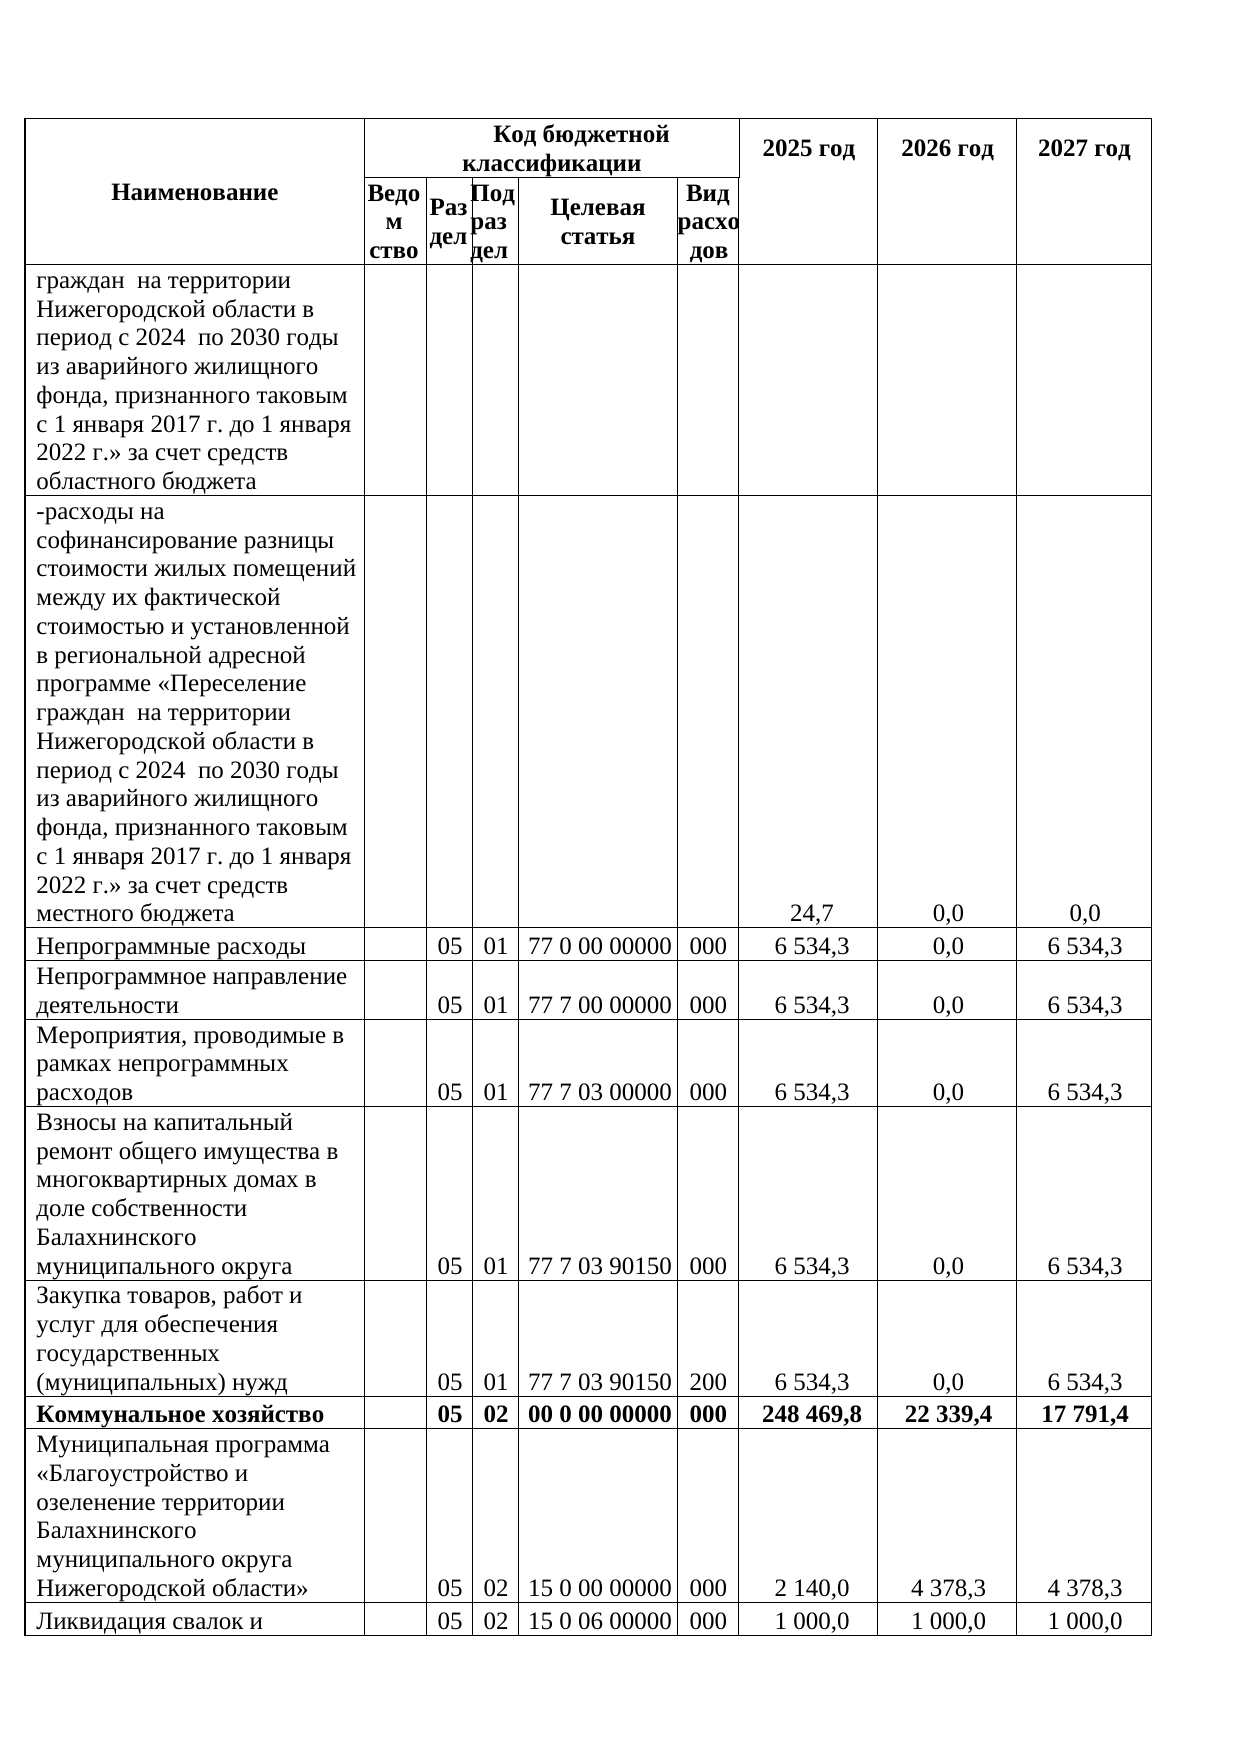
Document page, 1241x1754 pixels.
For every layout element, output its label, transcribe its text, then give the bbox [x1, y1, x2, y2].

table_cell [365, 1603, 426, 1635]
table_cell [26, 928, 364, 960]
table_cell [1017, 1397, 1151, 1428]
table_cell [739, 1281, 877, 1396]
table_header 2026 год [878, 119, 1016, 177]
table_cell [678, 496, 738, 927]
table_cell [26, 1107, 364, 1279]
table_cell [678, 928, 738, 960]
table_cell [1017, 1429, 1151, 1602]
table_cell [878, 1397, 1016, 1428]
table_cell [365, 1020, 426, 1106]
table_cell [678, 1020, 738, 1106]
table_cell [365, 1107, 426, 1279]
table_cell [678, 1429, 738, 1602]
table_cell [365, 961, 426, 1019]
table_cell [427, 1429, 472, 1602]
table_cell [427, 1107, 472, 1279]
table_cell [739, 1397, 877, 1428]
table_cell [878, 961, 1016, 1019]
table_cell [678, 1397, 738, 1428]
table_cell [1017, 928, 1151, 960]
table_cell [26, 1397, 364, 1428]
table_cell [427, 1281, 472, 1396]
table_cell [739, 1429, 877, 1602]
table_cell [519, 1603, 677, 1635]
table_header 2025 год [740, 119, 877, 177]
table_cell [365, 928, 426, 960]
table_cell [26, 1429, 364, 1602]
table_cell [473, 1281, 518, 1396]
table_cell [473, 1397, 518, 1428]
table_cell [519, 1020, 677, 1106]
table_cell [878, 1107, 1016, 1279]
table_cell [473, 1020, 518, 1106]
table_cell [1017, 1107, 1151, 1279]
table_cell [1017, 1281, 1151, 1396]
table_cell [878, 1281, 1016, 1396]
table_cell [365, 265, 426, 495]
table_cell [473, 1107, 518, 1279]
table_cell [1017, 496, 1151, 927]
table_header 2027 год [1017, 119, 1151, 177]
table_cell Целевая статья [519, 178, 677, 264]
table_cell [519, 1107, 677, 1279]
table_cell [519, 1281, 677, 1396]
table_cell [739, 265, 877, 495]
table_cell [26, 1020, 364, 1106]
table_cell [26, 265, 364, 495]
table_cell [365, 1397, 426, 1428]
table_cell [1017, 177, 1151, 264]
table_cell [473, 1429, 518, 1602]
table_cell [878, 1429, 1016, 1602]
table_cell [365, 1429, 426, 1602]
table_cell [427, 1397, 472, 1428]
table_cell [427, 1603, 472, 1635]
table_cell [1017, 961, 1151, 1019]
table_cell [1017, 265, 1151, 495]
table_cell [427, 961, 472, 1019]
table_cell Под раз дел [473, 178, 518, 264]
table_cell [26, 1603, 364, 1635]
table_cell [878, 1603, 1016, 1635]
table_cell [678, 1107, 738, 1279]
table_cell [878, 177, 1016, 264]
table_cell Раз дел [427, 178, 472, 264]
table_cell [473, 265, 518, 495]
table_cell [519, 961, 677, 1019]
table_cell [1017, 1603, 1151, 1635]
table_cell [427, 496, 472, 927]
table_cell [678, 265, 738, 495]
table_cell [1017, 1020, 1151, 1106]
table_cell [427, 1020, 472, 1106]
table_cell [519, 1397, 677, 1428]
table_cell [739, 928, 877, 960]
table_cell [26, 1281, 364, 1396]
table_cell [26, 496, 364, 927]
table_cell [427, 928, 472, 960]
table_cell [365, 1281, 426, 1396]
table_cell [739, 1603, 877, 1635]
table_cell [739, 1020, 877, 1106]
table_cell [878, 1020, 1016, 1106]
table_header Код бюджетной классификации [365, 119, 739, 177]
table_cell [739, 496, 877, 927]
table_header Наименование [26, 119, 364, 264]
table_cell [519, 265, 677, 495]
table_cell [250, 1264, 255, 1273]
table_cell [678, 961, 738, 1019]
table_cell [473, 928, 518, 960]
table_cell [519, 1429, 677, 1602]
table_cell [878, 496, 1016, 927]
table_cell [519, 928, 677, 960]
table_cell [739, 177, 877, 264]
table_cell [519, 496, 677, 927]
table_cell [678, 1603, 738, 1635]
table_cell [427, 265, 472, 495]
table_cell Вид расходов [678, 178, 738, 264]
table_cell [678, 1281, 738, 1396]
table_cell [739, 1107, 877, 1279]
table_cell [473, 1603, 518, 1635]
table_cell Ведом ство [365, 178, 426, 264]
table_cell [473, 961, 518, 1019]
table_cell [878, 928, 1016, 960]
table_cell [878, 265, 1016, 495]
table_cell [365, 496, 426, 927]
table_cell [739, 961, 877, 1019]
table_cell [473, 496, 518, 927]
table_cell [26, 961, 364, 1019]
